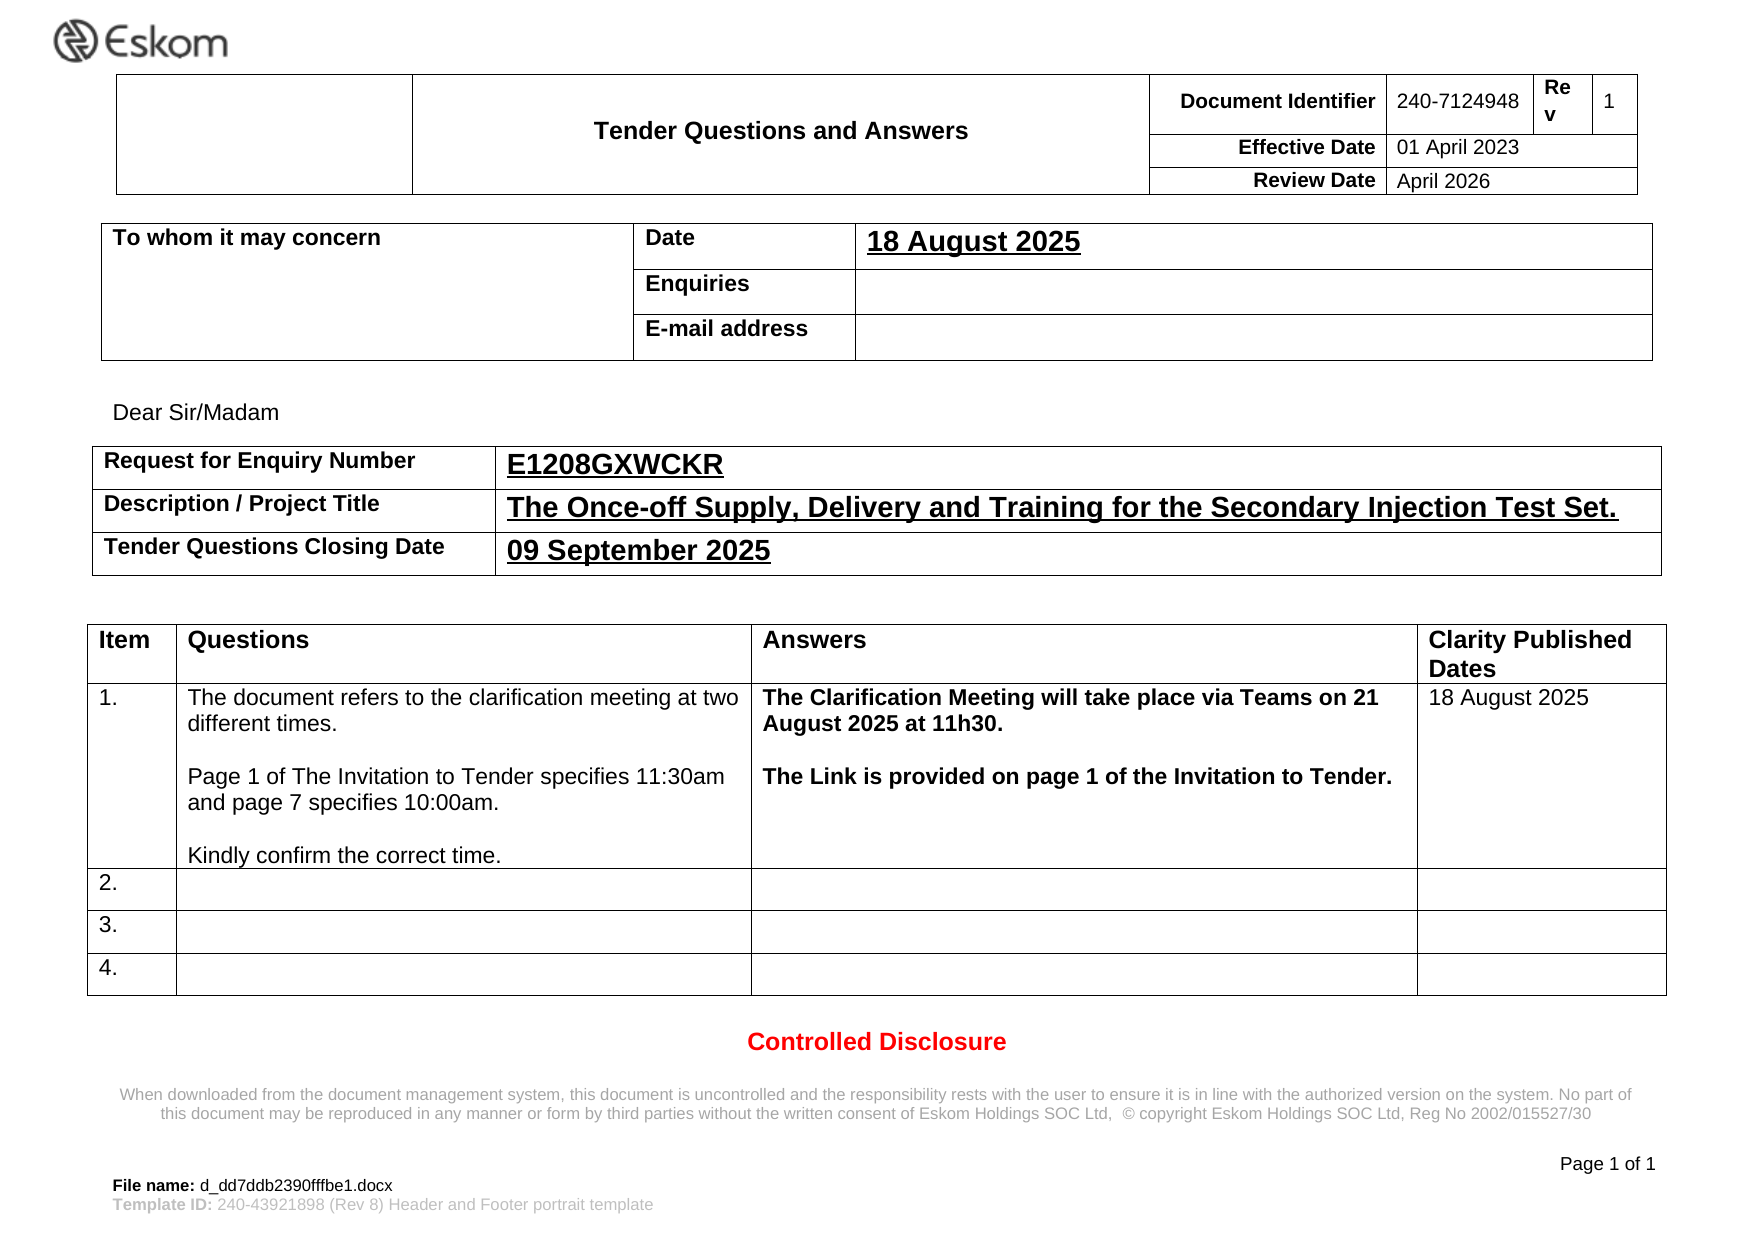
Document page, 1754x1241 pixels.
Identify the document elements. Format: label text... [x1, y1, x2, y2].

table_header Questions [177, 625, 751, 682]
table_cell The Once-off Supply, Delivery and Training for the Secondary Injection Test Set. [496, 490, 1661, 532]
table_cell [856, 315, 1652, 360]
table_cell The document refers to the clarification meeting at two different times. Page 1 of The Invitation to Tender specifies 11:30am and page 7 specifies 10:00am. Kindly confirm the correct time. [177, 684, 751, 868]
table_cell [752, 954, 1417, 994]
table_cell [88, 911, 176, 952]
table_cell [752, 911, 1417, 952]
table_cell [177, 869, 751, 910]
table_cell [1418, 954, 1666, 994]
table_header Date [634, 224, 855, 269]
table_cell [752, 869, 1417, 910]
table_header Request for Enquiry Number [93, 447, 495, 489]
table_cell [856, 270, 1652, 314]
table_header To whom it may concern [102, 224, 633, 360]
table_cell [88, 684, 176, 868]
table_cell 18 August 2025 [1418, 684, 1666, 868]
table_cell 09 September 2025 [496, 533, 1661, 575]
text Dear Sir/Madam [112, 399, 1641, 425]
table_cell Enquiries [634, 270, 855, 314]
table_header 18 August 2025 [856, 224, 1652, 269]
table_cell [177, 954, 751, 994]
table_cell E-mail address [634, 315, 855, 360]
table_cell The Clarification Meeting will take place via Teams on 21 August 2025 at 11h30. The Link is provided on page 1 of the Invitation to Tender. [752, 684, 1417, 868]
table_header Item [88, 625, 176, 682]
table_cell [1418, 869, 1666, 910]
table_header E1208GXWCKR [496, 447, 1661, 489]
table_cell [88, 869, 176, 910]
table_cell [1418, 911, 1666, 952]
table_cell Description / Project Title [93, 490, 495, 532]
table_cell [88, 954, 176, 994]
table_cell Tender Questions Closing Date [93, 533, 495, 575]
table_header Answers [752, 625, 1417, 682]
table_cell [177, 911, 751, 952]
table_header Clarity Published Dates [1418, 625, 1666, 682]
